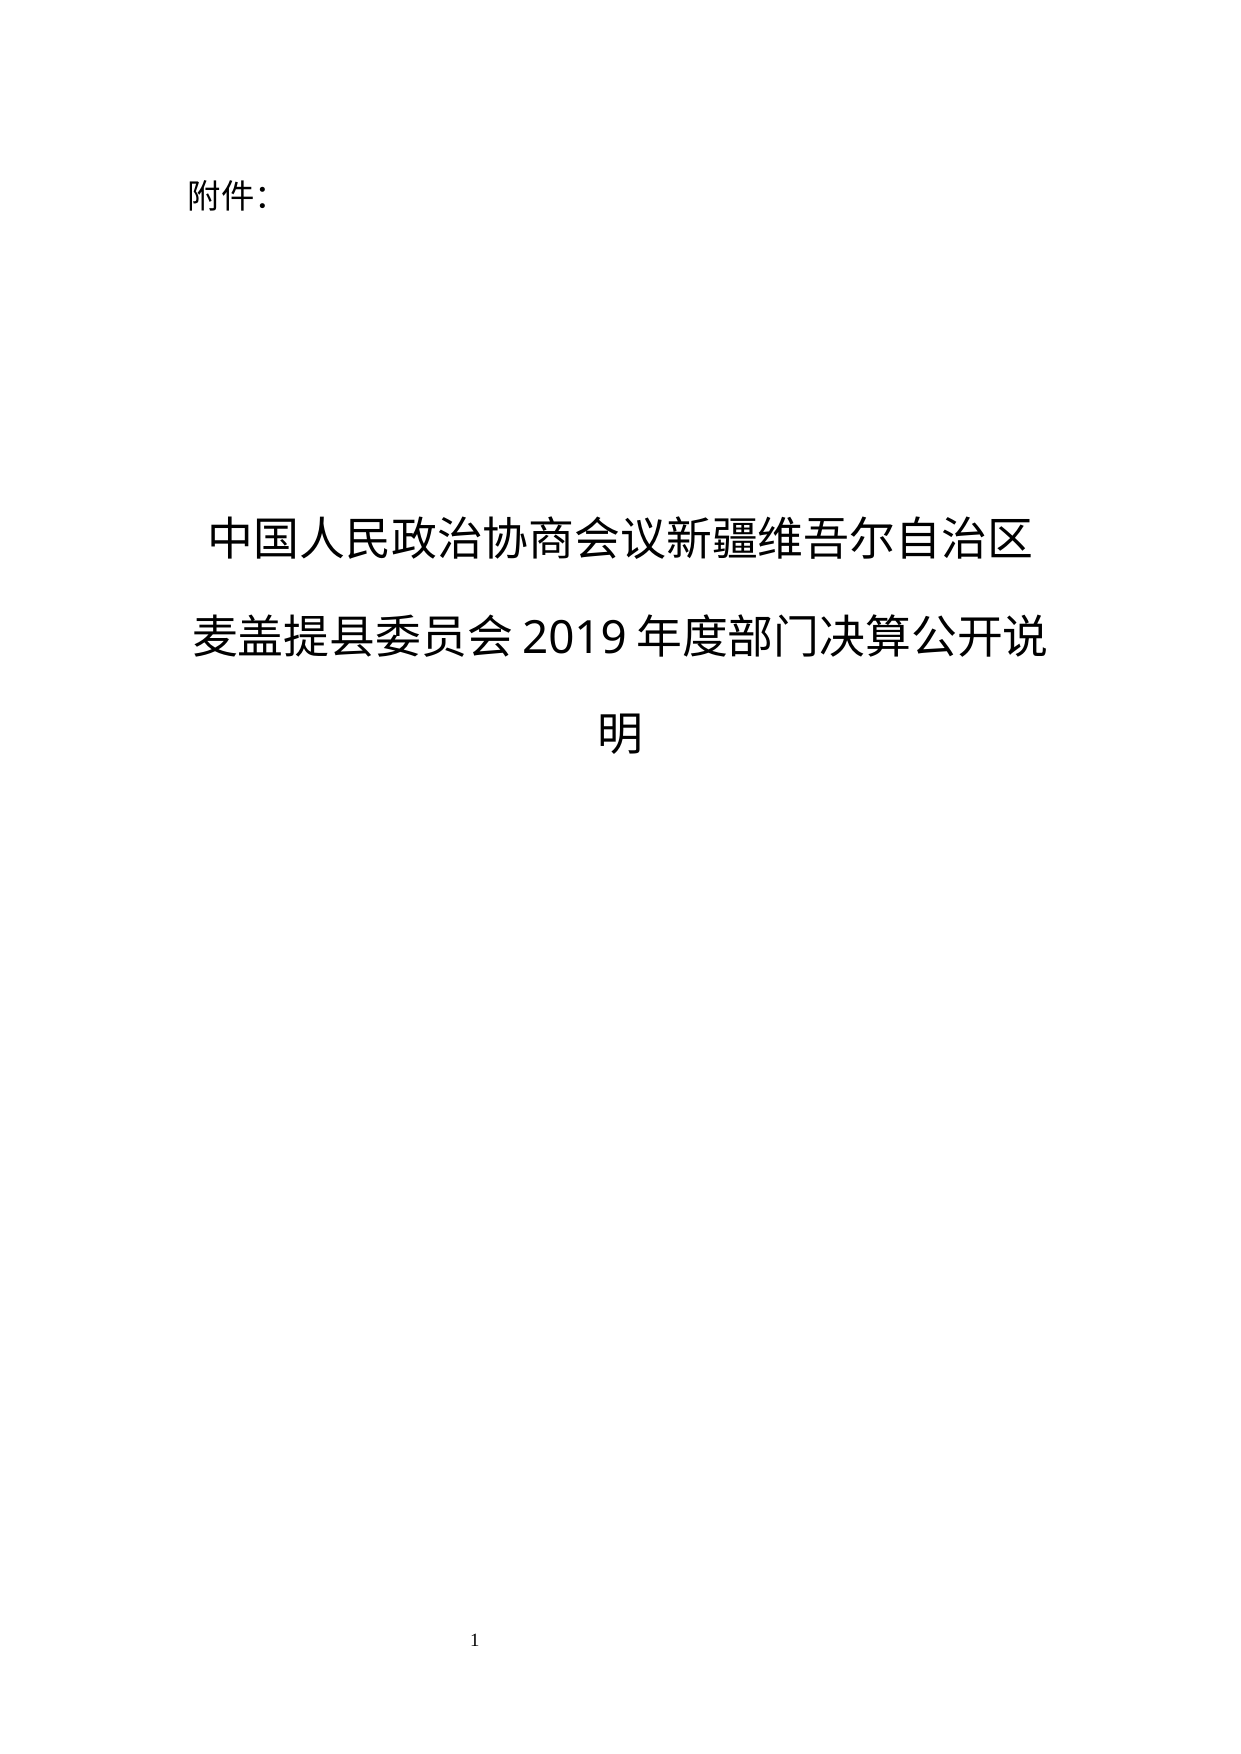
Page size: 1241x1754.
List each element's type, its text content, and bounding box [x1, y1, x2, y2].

text 附件： [187, 162, 1053, 227]
text 中国人民政治协商会议新疆维吾尔自治区麦盖提县委员会2019年度部门决算公开说明 [187, 487, 1053, 779]
